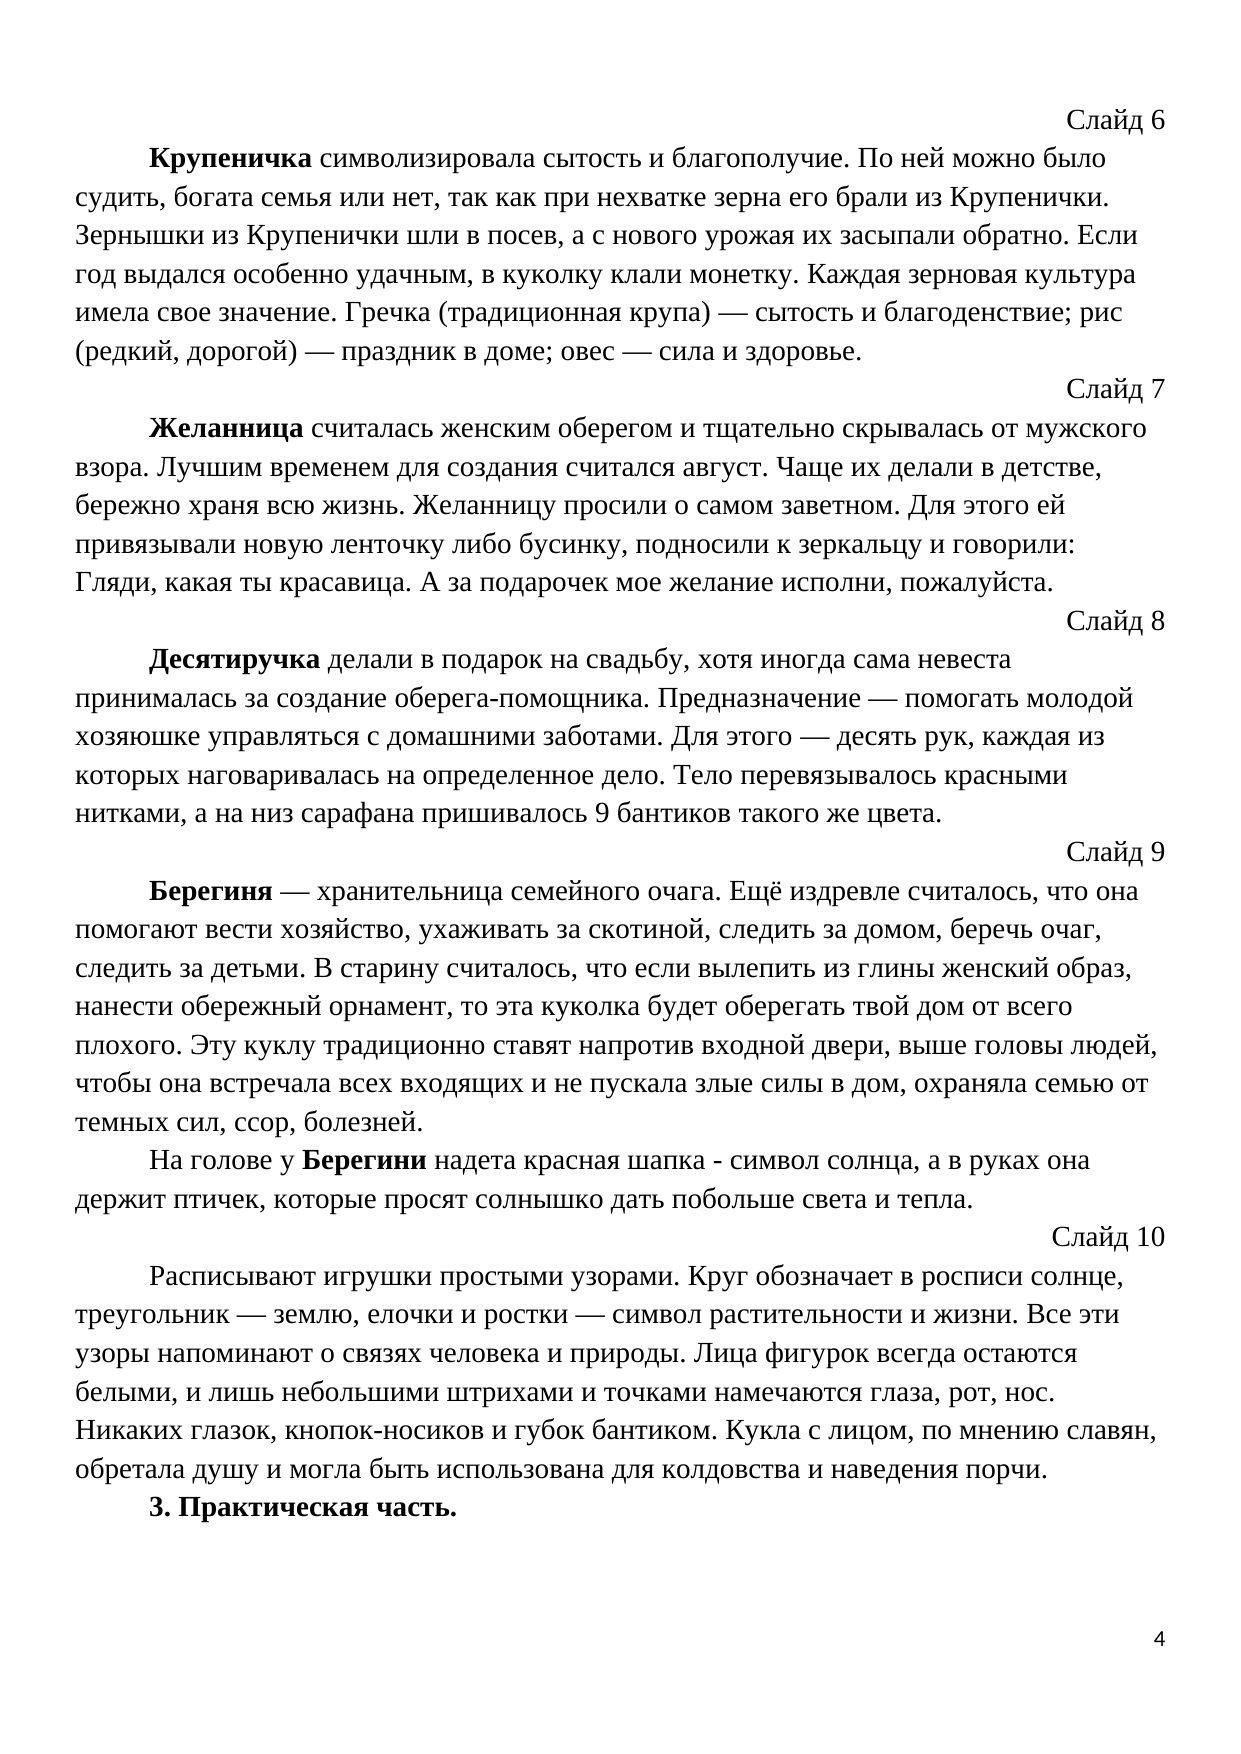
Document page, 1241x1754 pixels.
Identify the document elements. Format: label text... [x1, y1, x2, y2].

text Слайд 7 [75, 372, 1165, 405]
text Слайд 6 [75, 102, 1165, 135]
text Слайд 10 [75, 1219, 1165, 1253]
text Желанница считалась женским оберегом и тщательно скрывалась от мужского взора. Лучшим временем для создания считался август. Чаще их делали в детстве, бережно храня всю жизнь. Желанницу просили о самом заветном. Для этого ей привязывали новую ленточку либо бусинку, подносили к зеркальцу и говорили: Гляди, какая ты красавица. А за подарочек мое желание исполни, пожалуйста. [75, 410, 1165, 598]
text Расписывают игрушки простыми узорами. Круг обозначает в росписи солнце, треугольник — землю, елочки и ростки — символ растительности и жизни. Все эти узоры напоминают о связях человека и природы. Лица фигурок всегда остаются белыми, и лишь небольшими штрихами и точками намечаются глаза, рот, нос. Никаких глазок, кнопок-носиков и губок бантиком. Кукла с лицом, по мнению славян, обретала душу и могла быть использована для колдовства и наведения порчи. [75, 1258, 1165, 1484]
text Десятиручка делали в подарок на свадьбу, хотя иногда сама невеста принималась за создание оберега-помощника. Предназначение — помогать молодой хозяюшке управляться с домашними заботами. Для этого — десять рук, каждая из которых наговаривалась на определенное дело. Тело перевязывалось красными нитками, а на низ сарафана пришивалось 9 бантиков такого же цвета. [75, 641, 1165, 829]
text Слайд 8 [75, 603, 1165, 636]
text Крупеничка символизировала сытость и благополучие. По ней можно было судить, богата семья или нет, так как при нехватке зерна его брали из Крупенички. Зернышки из Крупенички шли в посев, а с нового урожая их засыпали обратно. Если год выдался особенно удачным, в куколку клали монетку. Каждая зерновая культура имела свое значение. Гречка (традиционная крупа) — сытость и благоденствие; рис (редкий, дорогой) — праздник в доме; овес — сила и здоровье. [75, 140, 1165, 367]
text На голове у Берегини надета красная шапка - символ солнца, а в руках она держит птичек, которые просят солнышко дать побольше света и тепла. [75, 1142, 1165, 1214]
text Слайд 9 [75, 834, 1165, 868]
text 3. Практическая часть. [75, 1489, 1165, 1523]
text Берегиня — хранительница семейного очага. Ещё издревле считалось, что она помогают вести хозяйство, ухаживать за скотиной, следить за домом, беречь очаг, следить за детьми. В старину считалось, что если вылепить из глины женский образ, нанести обережный орнамент, то эта куколка будет оберегать твой дом от всего плохого. Эту куклу традиционно ставят напротив входной двери, выше головы людей, чтобы она встречала всех входящих и не пускала злые силы в дом, охраняла семью от темных сил, ссор, болезней. [75, 873, 1165, 1137]
